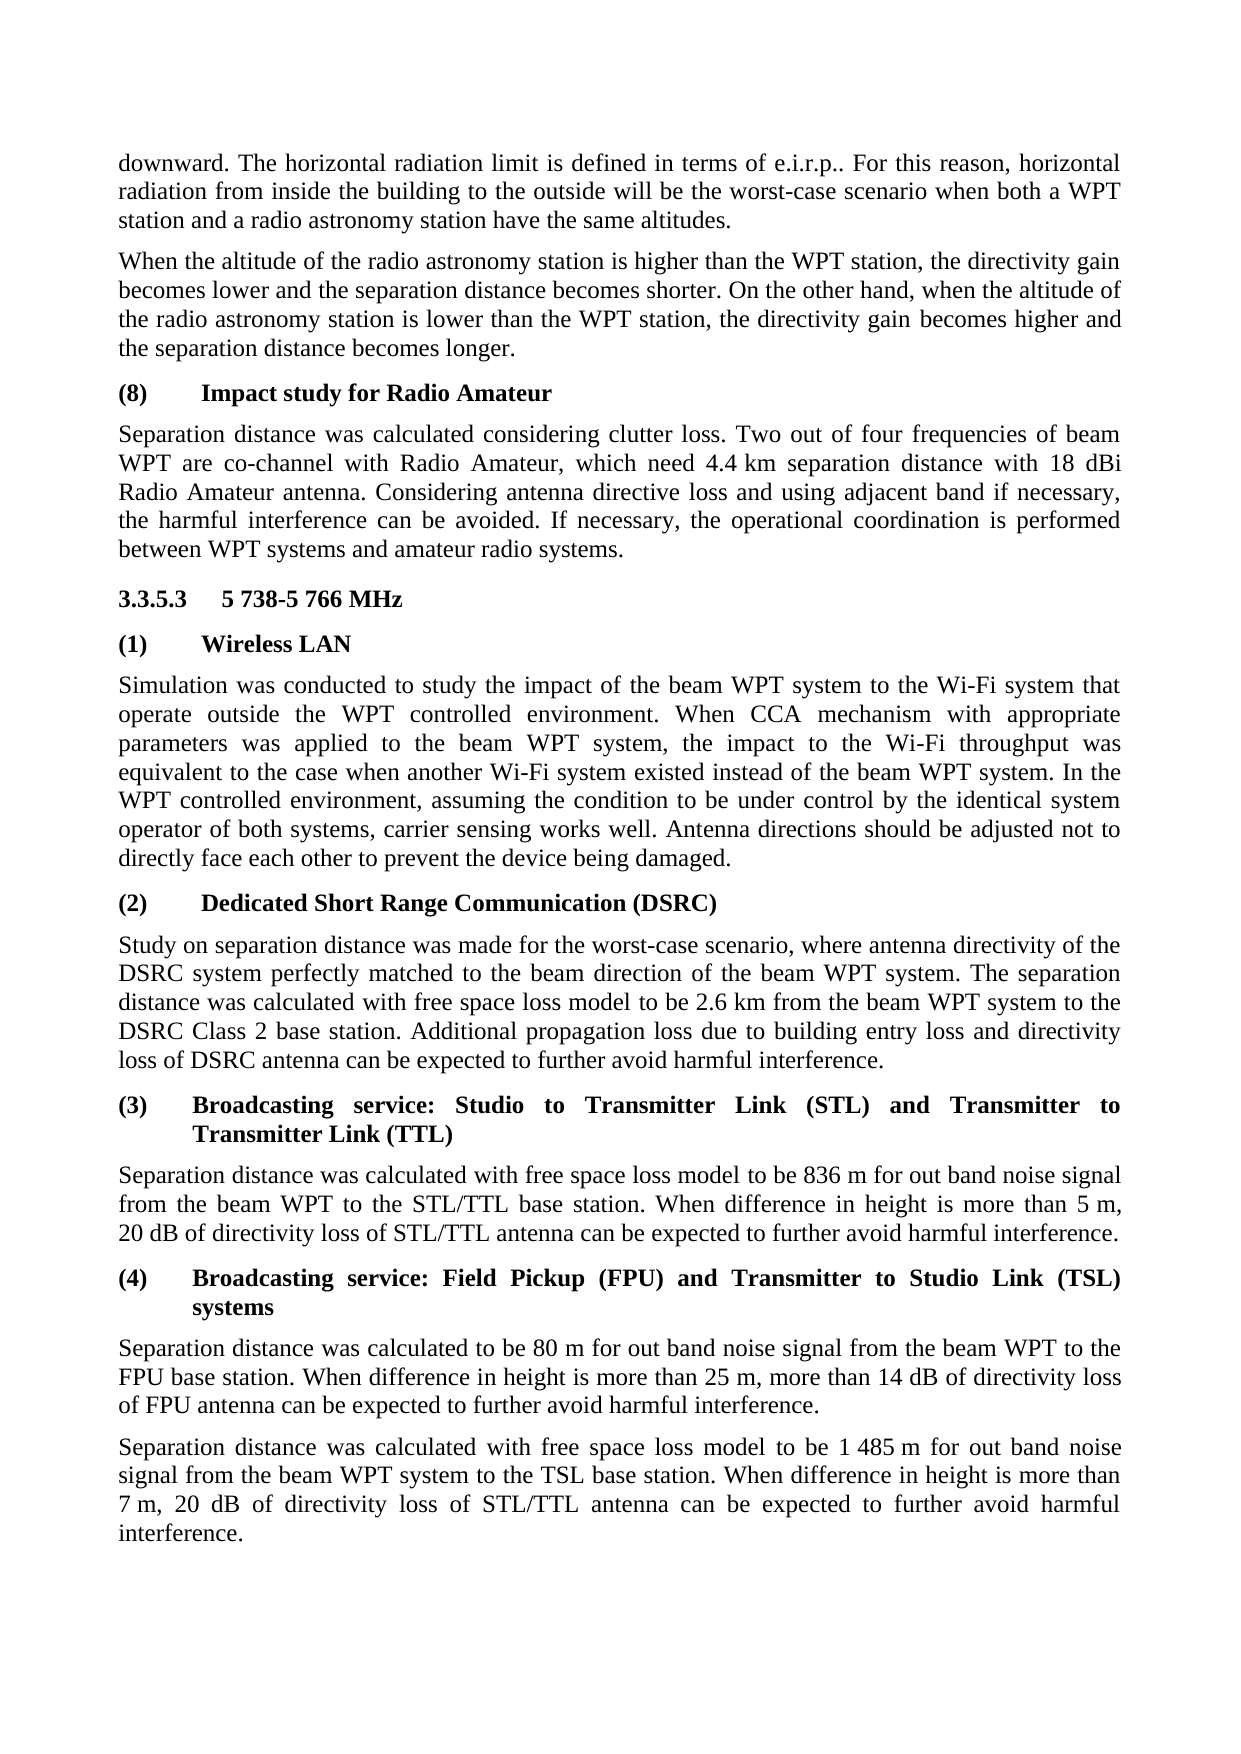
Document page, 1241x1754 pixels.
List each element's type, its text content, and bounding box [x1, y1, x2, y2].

text Separation distance was calculated with free space loss model to be 836 m for out band noise signal from the beam WPT to the STL/TTL base station. When difference in height is more than 5 m, 20 dB of directivity loss of STL/TTL antenna can be expected to further avoid harmful interference. [118, 1160, 1122, 1246]
subtitle (8) Impact study for Radio Amateur [118, 378, 1122, 407]
text Separation distance was calculated to be 80 m for out band noise signal from the beam WPT to the FPU base station. When difference in height is more than 25 m, more than 14 dB of directivity loss of FPU antenna can be expected to further avoid harmful interference. [118, 1333, 1122, 1419]
text When the altitude of the radio astronomy station is higher than the WPT station, the directivity gain becomes lower and the separation distance becomes shorter. On the other hand, when the altitude of the radio astronomy station is lower than the WPT station, the directivity gain becomes higher and the separation distance becomes longer. [118, 246, 1122, 361]
text Study on separation distance was made for the worst-case scenario, where antenna directivity of the DSRC system perfectly matched to the beam direction of the beam WPT system. The separation distance was calculated with free space loss model to be 2.6 km from the beam WPT system to the DSRC Class 2 base station. Additional propagation loss due to building entry loss and directivity loss of DSRC antenna can be expected to further avoid harmful interference. [118, 930, 1122, 1073]
subtitle (3) Broadcasting service: Studio to Transmitter Link (STL) and Transmitter to Transmitter Link (TTL) [118, 1090, 1122, 1148]
subtitle (1) Wireless LAN [118, 629, 1122, 658]
subtitle 3.3.5.3 5 738-5 766 MHz [118, 584, 1122, 613]
text Separation distance was calculated considering clutter loss. Two out of four frequencies of beam WPT are co-channel with Radio Amateur, which need 4.4 km separation distance with 18 dBi Radio Amateur antenna. Considering antenna directive loss and using adjacent band if necessary, the harmful interference can be avoided. If necessary, the operational coordination is performed between WPT systems and amateur radio systems. [118, 419, 1122, 563]
text Separation distance was calculated with free space loss model to be 1 485 m for out band noise signal from the beam WPT system to the TSL base station. When difference in height is more than 7 m, 20 dB of directivity loss of STL/TTL antenna can be expected to further avoid harmful interference. [118, 1432, 1122, 1547]
subtitle (4) Broadcasting service: Field Pickup (FPU) and Transmitter to Studio Link (TSL) systems [118, 1263, 1122, 1321]
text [118, 148, 1122, 234]
subtitle (2) Dedicated Short Range Communication (DSRC) [118, 888, 1122, 917]
text Simulation was conducted to study the impact of the beam WPT system to the Wi-Fi system that operate outside the WPT controlled environment. When CCA mechanism with appropriate parameters was applied to the beam WPT system, the impact to the Wi-Fi throughput was equivalent to the case when another Wi-Fi system existed instead of the beam WPT system. In the WPT controlled environment, assuming the condition to be under control by the identical system operator of both systems, carrier sensing works well. Antenna directions should be adjusted not to directly face each other to prevent the device being damaged. [118, 671, 1122, 872]
